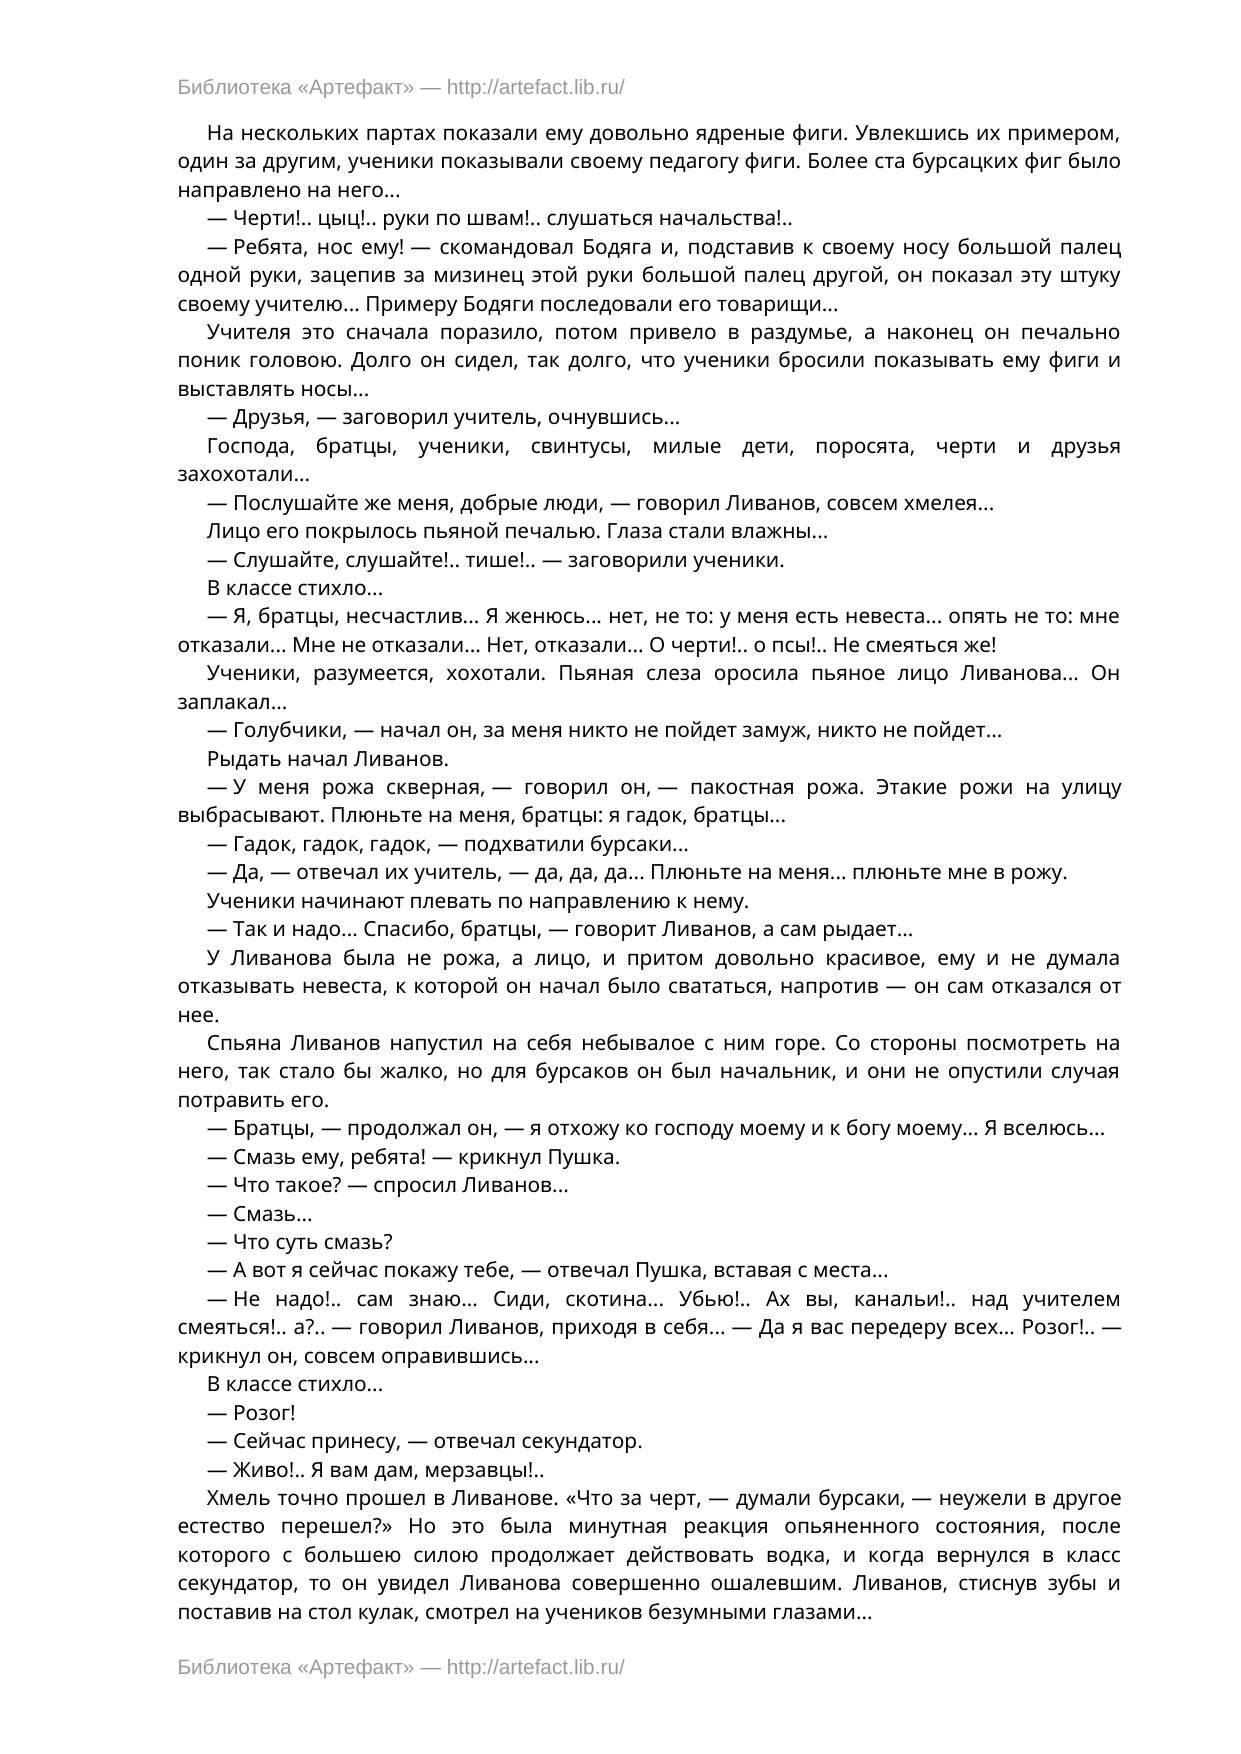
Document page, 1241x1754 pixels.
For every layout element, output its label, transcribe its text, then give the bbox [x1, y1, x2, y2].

text Лицо его покрылось пьяной печалью. Глаза стали влажны... [177, 516, 1122, 545]
text — Слушайте, слушайте!.. тише!.. — заговорили ученики. [177, 545, 1122, 573]
text Ученики, разумеется, хохотали. Пьяная слеза оросила пьяное лицо Ливанова... Он заплакал... [177, 658, 1122, 715]
text Ученики начинают плевать по направлению к нему. [177, 886, 1122, 914]
text — А вот я сейчас покажу тебе, — отвечал Пушка, вставая с места... [177, 1256, 1122, 1284]
text — Так и надо... Спасибо, братцы, — говорит Ливанов, а сам рыдает... [177, 914, 1122, 943]
text В классе стихло... [177, 1369, 1122, 1398]
text — Братцы, — продолжал он, — я отхожу ко господу моему и к богу моему... Я вселюсь... [177, 1113, 1122, 1142]
text — Сейчас принесу, — отвечал секундатор. [177, 1426, 1122, 1455]
text — Да, — отвечал их учитель, — да, да, да... Плюньте на меня... плюньте мне в рожу. [177, 857, 1122, 886]
text В классе стихло... [177, 573, 1122, 602]
text На нескольких партах показали ему довольно ядреные фиги. Увлекшись их примером, один за другим, ученики показывали своему педагогу фиги. Более ста бурсацких фиг было направлено на него... [177, 118, 1122, 203]
text — Что такое? — спросил Ливанов... [177, 1170, 1122, 1199]
text Хмель точно прошел в Ливанове. «Что за черт, — думали бурсаки, — неужели в другое естество перешел?» Но это была минутная реакция опьяненного состояния, после которого с большею силою продолжает действовать водка, и когда вернулся в класс секундатор, то он увидел Ливанова совершенно ошалевшим. Ливанов, стиснув зубы и поставив на стол кулак, смотрел на учеников безумными глазами... [177, 1483, 1122, 1625]
text — Смазь... [177, 1199, 1122, 1227]
text — Черти!.. цыц!.. руки по швам!.. слушаться начальства!.. [177, 203, 1122, 232]
text — Живо!.. Я вам дам, мерзавцы!.. [177, 1455, 1122, 1483]
text Господа, братцы, ученики, свинтусы, милые дети, поросята, черти и друзья захохотали... [177, 431, 1122, 488]
text — Друзья, — заговорил учитель, очнувшись... [177, 402, 1122, 431]
text Учителя это сначала поразило, потом привело в раздумье, а наконец он печально поник головою. Долго он сидел, так долго, что ученики бросили показывать ему фиги и выставлять носы... [177, 317, 1122, 402]
text — Ребята, нос ему! — скомандовал Бодяга и, подставив к своему носу большой палец одной руки, зацепив за мизинец этой руки большой палец другой, он показал эту штуку своему учителю... Примеру Бодяги последовали его товарищи... [177, 232, 1122, 317]
text — Что суть смазь? [177, 1227, 1122, 1256]
text — Гадок, гадок, гадок, — подхватили бурсаки... [177, 829, 1122, 857]
text У Ливанова была не рожа, а лицо, и притом довольно красивое, ему и не думала отказывать невеста, к которой он начал было свататься, напротив — он сам отказался от нее. [177, 943, 1122, 1028]
text — У меня рожа скверная, — говорил он, — пакостная рожа. Этакие рожи на улицу выбрасывают. Плюньте на меня, братцы: я гадок, братцы... [177, 772, 1122, 829]
text Рыдать начал Ливанов. [177, 744, 1122, 772]
text — Голубчики, — начал он, за меня никто не пойдет замуж, никто не пойдет... [177, 715, 1122, 744]
text — Я, братцы, несчастлив... Я женюсь... нет, не то: у меня есть невеста... опять не то: мне отказали... Мне не отказали... Нет, отказали... О черти!.. о псы!.. Не смеяться же! [177, 602, 1122, 658]
text — Розог! [177, 1398, 1122, 1426]
text — Не надо!.. сам знаю... Сиди, скотина... Убью!.. Ах вы, канальи!.. над учителем смеяться!.. а?.. — говорил Ливанов, приходя в себя... — Да я вас передеру всех... Розог!.. — крикнул он, совсем оправившись... [177, 1284, 1122, 1369]
text — Послушайте же меня, добрые люди, — говорил Ливанов, совсем хмелея... [177, 488, 1122, 516]
text — Смазь ему, ребята! — крикнул Пушка. [177, 1142, 1122, 1170]
text Спьяна Ливанов напустил на себя небывалое с ним горе. Со стороны посмотреть на него, так стало бы жалко, но для бурсаков он был начальник, и они не опустили случая потравить его. [177, 1028, 1122, 1113]
